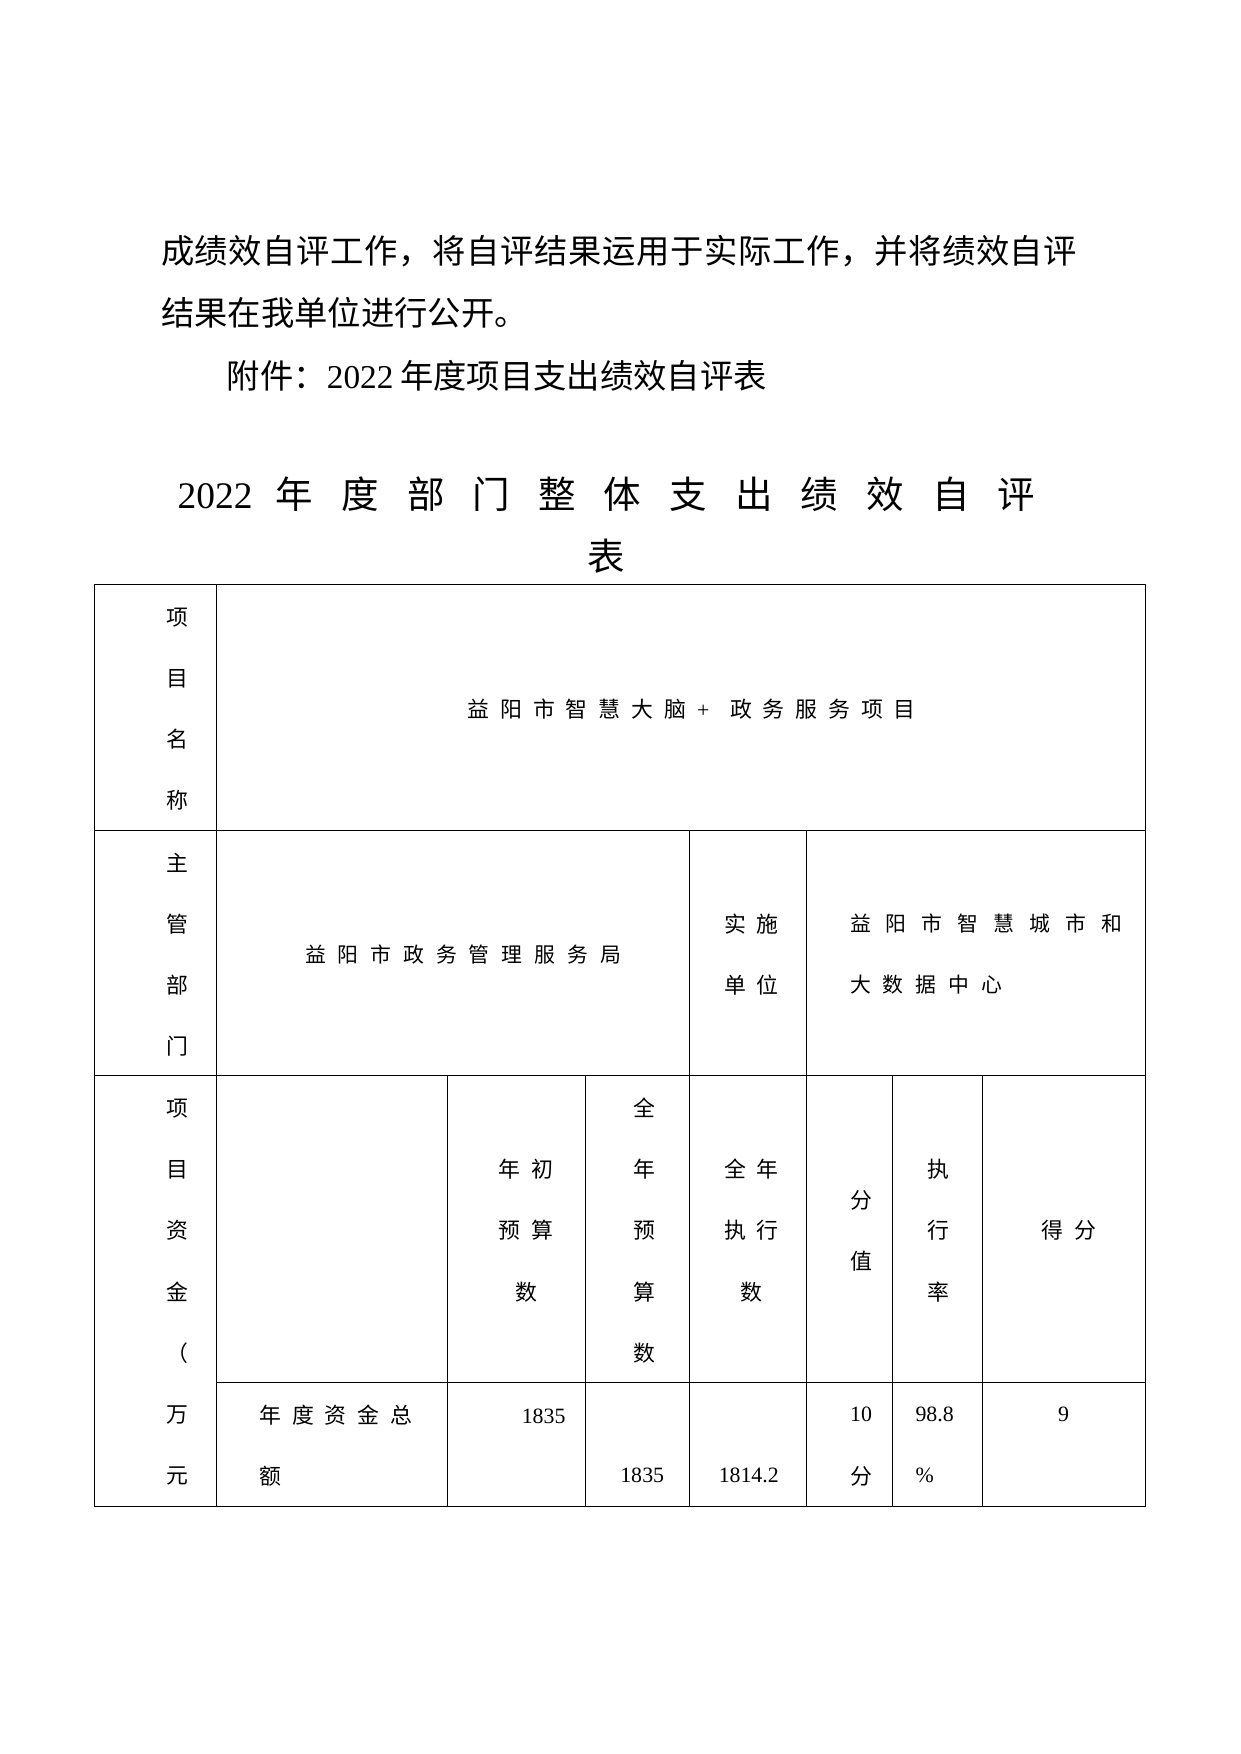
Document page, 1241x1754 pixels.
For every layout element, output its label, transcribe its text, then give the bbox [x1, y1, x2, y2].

table_cell 10分 [807, 1383, 892, 1506]
table_cell 分值 [807, 1076, 892, 1382]
table_cell [217, 1076, 447, 1382]
table_cell 全年 执行数 [690, 1076, 806, 1382]
text 附件：2022年度项目支出绩效自评表 [161, 338, 1079, 401]
table_cell 1835 [586, 1383, 689, 1506]
table_cell 1835 [448, 1383, 585, 1506]
table_cell 主管部门 [95, 831, 216, 1075]
table_cell 项目资金 （万元） [95, 1076, 216, 1506]
table_cell 年初 预算数 [448, 1076, 585, 1382]
table_header 益阳市智慧大脑+政务服务项目 [217, 585, 1145, 830]
table_cell 1814.2 [690, 1383, 806, 1506]
table_cell 得分 [983, 1076, 1145, 1382]
table_cell 益阳市政务管理服务局 [217, 831, 689, 1075]
table_cell 年度资金总额 [217, 1383, 447, 1506]
text 2022年度部门整体支出绩效自评表 [161, 462, 1079, 584]
table_cell 9 [983, 1383, 1145, 1506]
table_cell 全年 预算数 [586, 1076, 689, 1382]
table_header 项目名称 [95, 585, 216, 830]
table_cell 执行率 [893, 1076, 982, 1382]
table_cell 实施单位 [690, 831, 806, 1075]
table_cell 98.8% [893, 1383, 982, 1506]
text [161, 213, 1079, 338]
table_cell 益阳市智慧城市和大数据中心 [807, 831, 1145, 1075]
